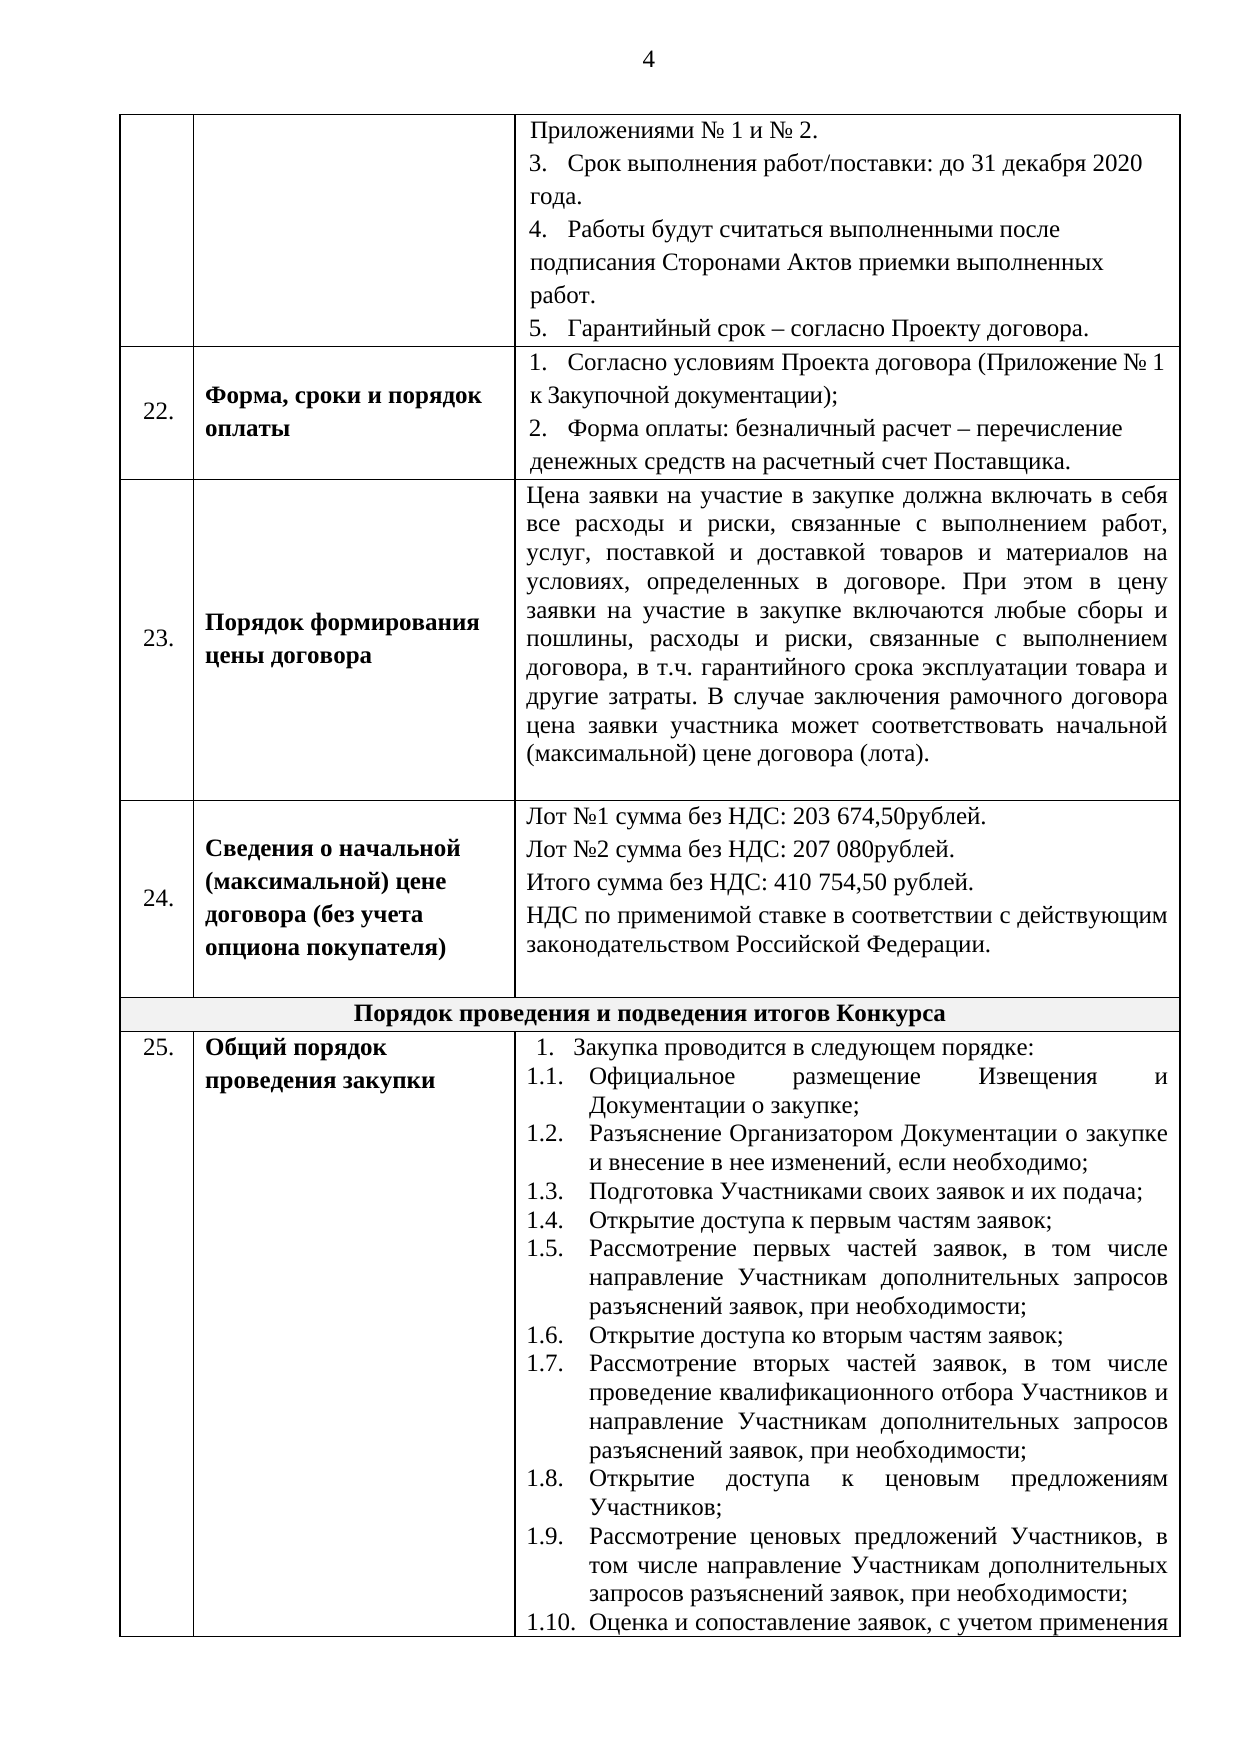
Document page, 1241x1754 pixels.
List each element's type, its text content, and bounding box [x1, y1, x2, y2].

table_cell Порядок формирования цены договора [194, 480, 514, 800]
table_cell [194, 1032, 514, 1636]
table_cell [516, 115, 1179, 346]
table_cell [121, 115, 193, 346]
table_cell [121, 1032, 193, 1636]
table_cell Сведения о начальной (максимальной) цене договора (без учета опциона покупателя) [194, 801, 514, 997]
table_cell [121, 801, 193, 997]
table_cell [121, 480, 193, 800]
table_cell Форма, сроки и порядок оплаты [194, 347, 514, 479]
table_cell [121, 347, 193, 479]
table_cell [194, 115, 514, 346]
table_cell Порядок проведения и подведения итогов Конкурса [121, 998, 1179, 1031]
table_cell Цена заявки на участие в закупке должна включать в себя все расходы и риски, связанные с выполнением работ, услуг, поставкой и доставкой товаров и материалов на условиях, определенных в договоре. При этом в цену заявки на участие в закупке включаются любые сборы и пошлины, расходы и риски, связанные с выполнением договора, в т.ч. гарантийного срока эксплуатации товара и другие затраты. В случае заключения рамочного договора цена заявки участника может соответствовать начальной (максимальной) цене договора (лота). [516, 480, 1179, 800]
table_cell Согласно условиям Проекта договора (Приложение № 1 к Закупочной документации); Форма оплаты: безналичный расчет – перечисление денежных средств на расчетный счет Поставщика. [516, 347, 1179, 479]
table_cell Лот №1 сумма без НДС: 203 674,50рублей. Лот №2 сумма без НДС: 207 080рублей. Итого сумма без НДС: 410 754,50 рублей. НДС по применимой ставке в соответствии с действующим законодательством Российской Федерации. [516, 801, 1179, 997]
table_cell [516, 1032, 1179, 1636]
